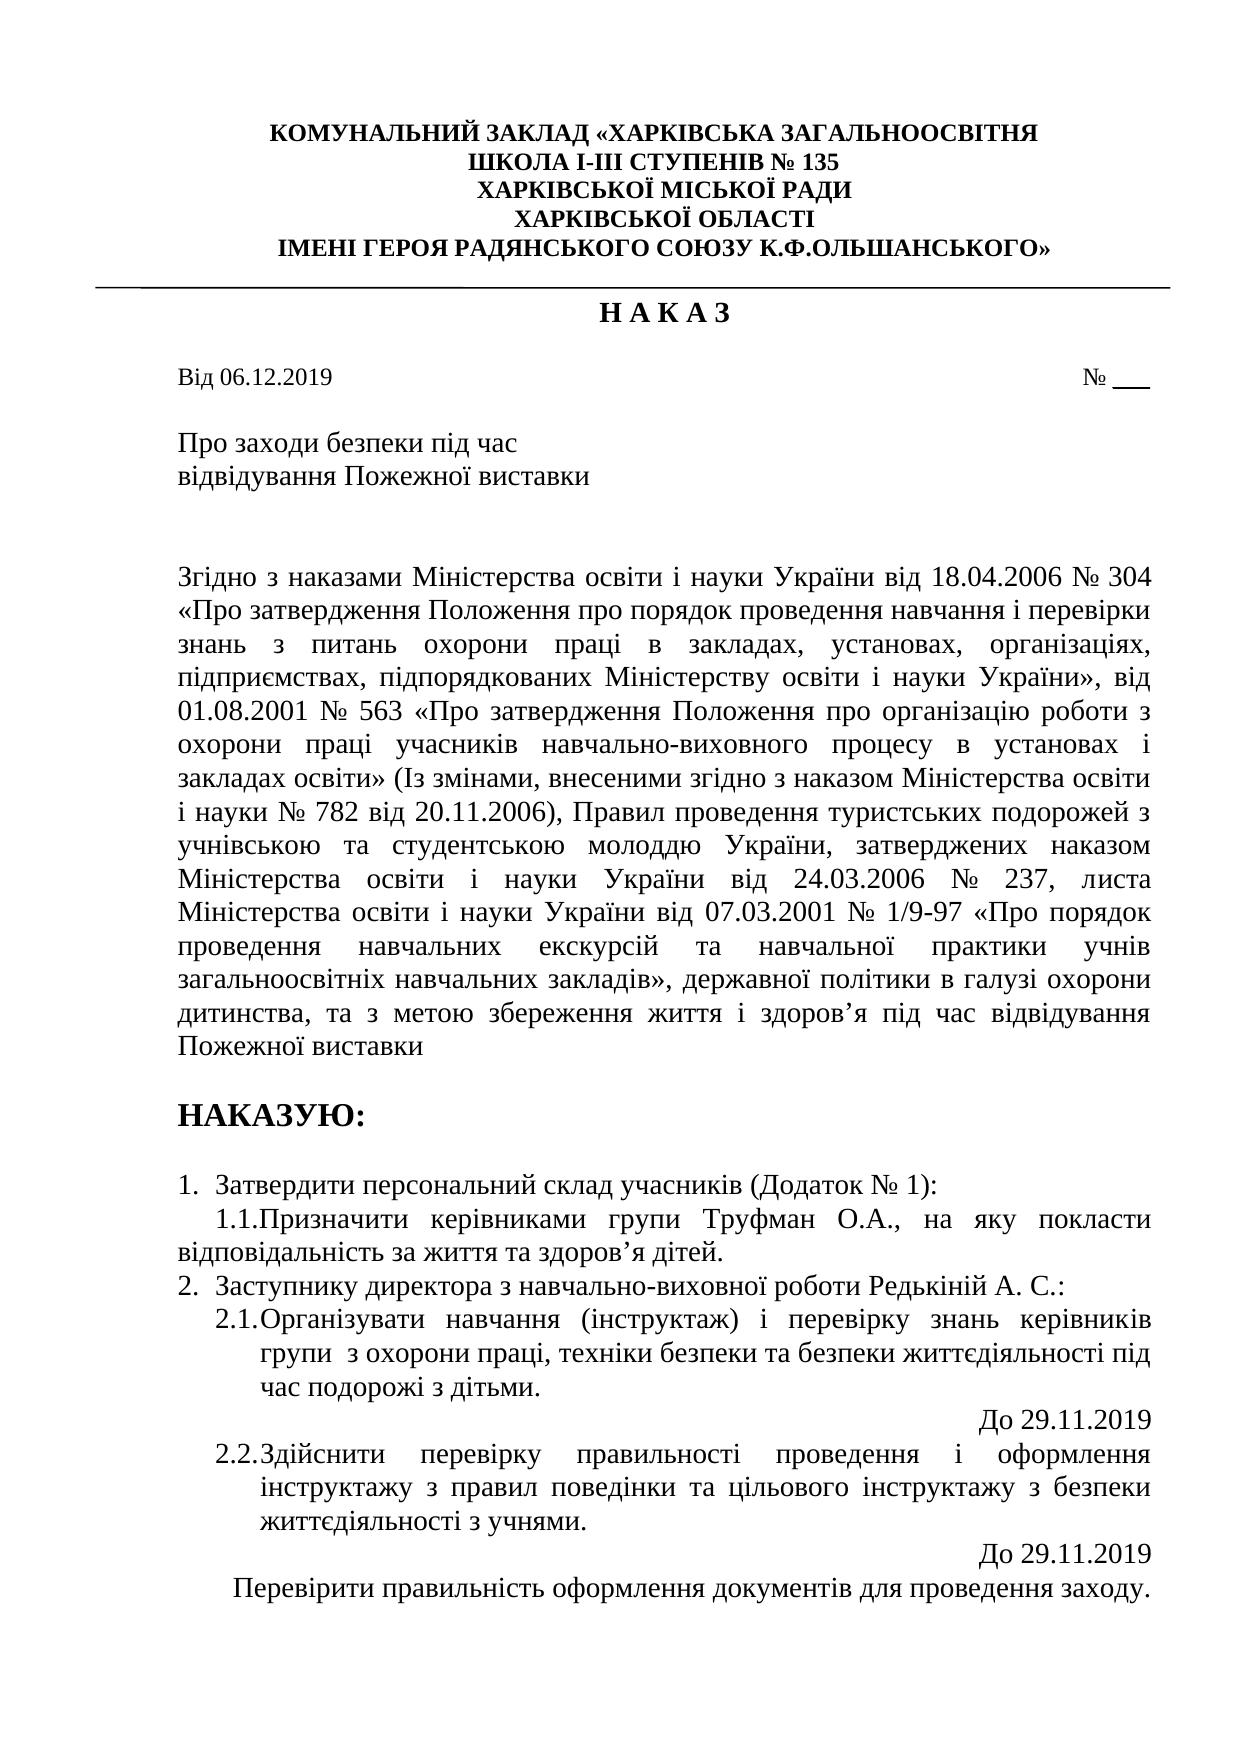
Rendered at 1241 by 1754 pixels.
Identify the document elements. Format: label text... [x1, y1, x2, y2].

text Згідно з наказами Міністерства освіти і науки України від 18.04.2006 № 304 «Про затвердження Положення про порядок проведення навчання і перевірки знань з питань охорони праці в закладах, установах, організаціях, підприємствах, підпорядкованих Міністерству освіти і науки України», від 01.08.2001 № 563 «Про затвердження Положення про організацію роботи з охорони праці учасників навчально-виховного процесу в установах і закладах освіти» (Із змінами, внесеними згідно з наказом Міністерства освіти і науки № 782 від 20.11.2006), Правил проведення туристських подорожей з учнівською та студентською молоддю України, затверджених наказом Міністерства освіти і науки України від 24.03.2006 № 237, листа Міністерства освіти і науки України від 07.03.2001 № 1/9-97 «Про порядок проведення навчальних екскурсій та навчальної практики учнів загальноосвітніх навчальних закладів», державної політики в галузі охорони дитинства, та з метою збереження життя і здоров’я під час відвідування Пожежної виставки [177, 559, 1152, 1062]
text Від 06.12.2019 № ___ [177, 362, 1152, 391]
list Затвердити персональний склад учасників (Додаток № 1): [177, 1167, 1152, 1201]
text ХАРКІВСЬКОЇ ОБЛАСТІ [177, 204, 1152, 233]
text НАКАЗУЮ: [177, 1096, 1152, 1134]
list Про заходи безпеки під час [177, 425, 1152, 458]
list Здійснити перевірку правильності проведення і оформлення інструктажу з правил поведінки та цільового інструктажу з безпеки життєдіяльності з учнями. [215, 1436, 1152, 1536]
list Організувати навчання (інструктаж) і перевірку знань керівників групи з охорони праці, техніки безпеки та безпеки життєдіяльності під час подорожі з дітьми. [215, 1302, 1152, 1402]
list Заступнику директора з навчально-виховної роботи Редькіній А. С.: [177, 1268, 1152, 1302]
text відвідування Пожежної виставки [177, 458, 1152, 492]
list 1.1.Призначити керівниками групи Труфман О.А., на яку покласти відповідальність за життя та здоров’я дітей. [177, 1201, 1152, 1268]
text КОМУНАЛЬНИЙ ЗАКЛАД «ХАРКІВСЬКА ЗАГАЛЬНООСВІТНЯ [156, 118, 1152, 147]
text Н А К А З [177, 295, 1152, 329]
text ШКОЛА І-ІІІ СТУПЕНІВ № 135 [156, 147, 1152, 176]
text ІМЕНІ ГЕРОЯ РАДЯНСЬКОГО СОЮЗУ К.Ф.ОЛЬШАНСЬКОГО» [177, 233, 1152, 262]
text Перевірити правильність оформлення документів для проведення заходу. [177, 1570, 1152, 1603]
text До 29.11.2019 [177, 1536, 1152, 1570]
subtitle ХАРКІВСЬКОЇ МІСЬКОЇ РАДИ [177, 176, 1152, 204]
text До 29.11.2019 [177, 1402, 1152, 1436]
